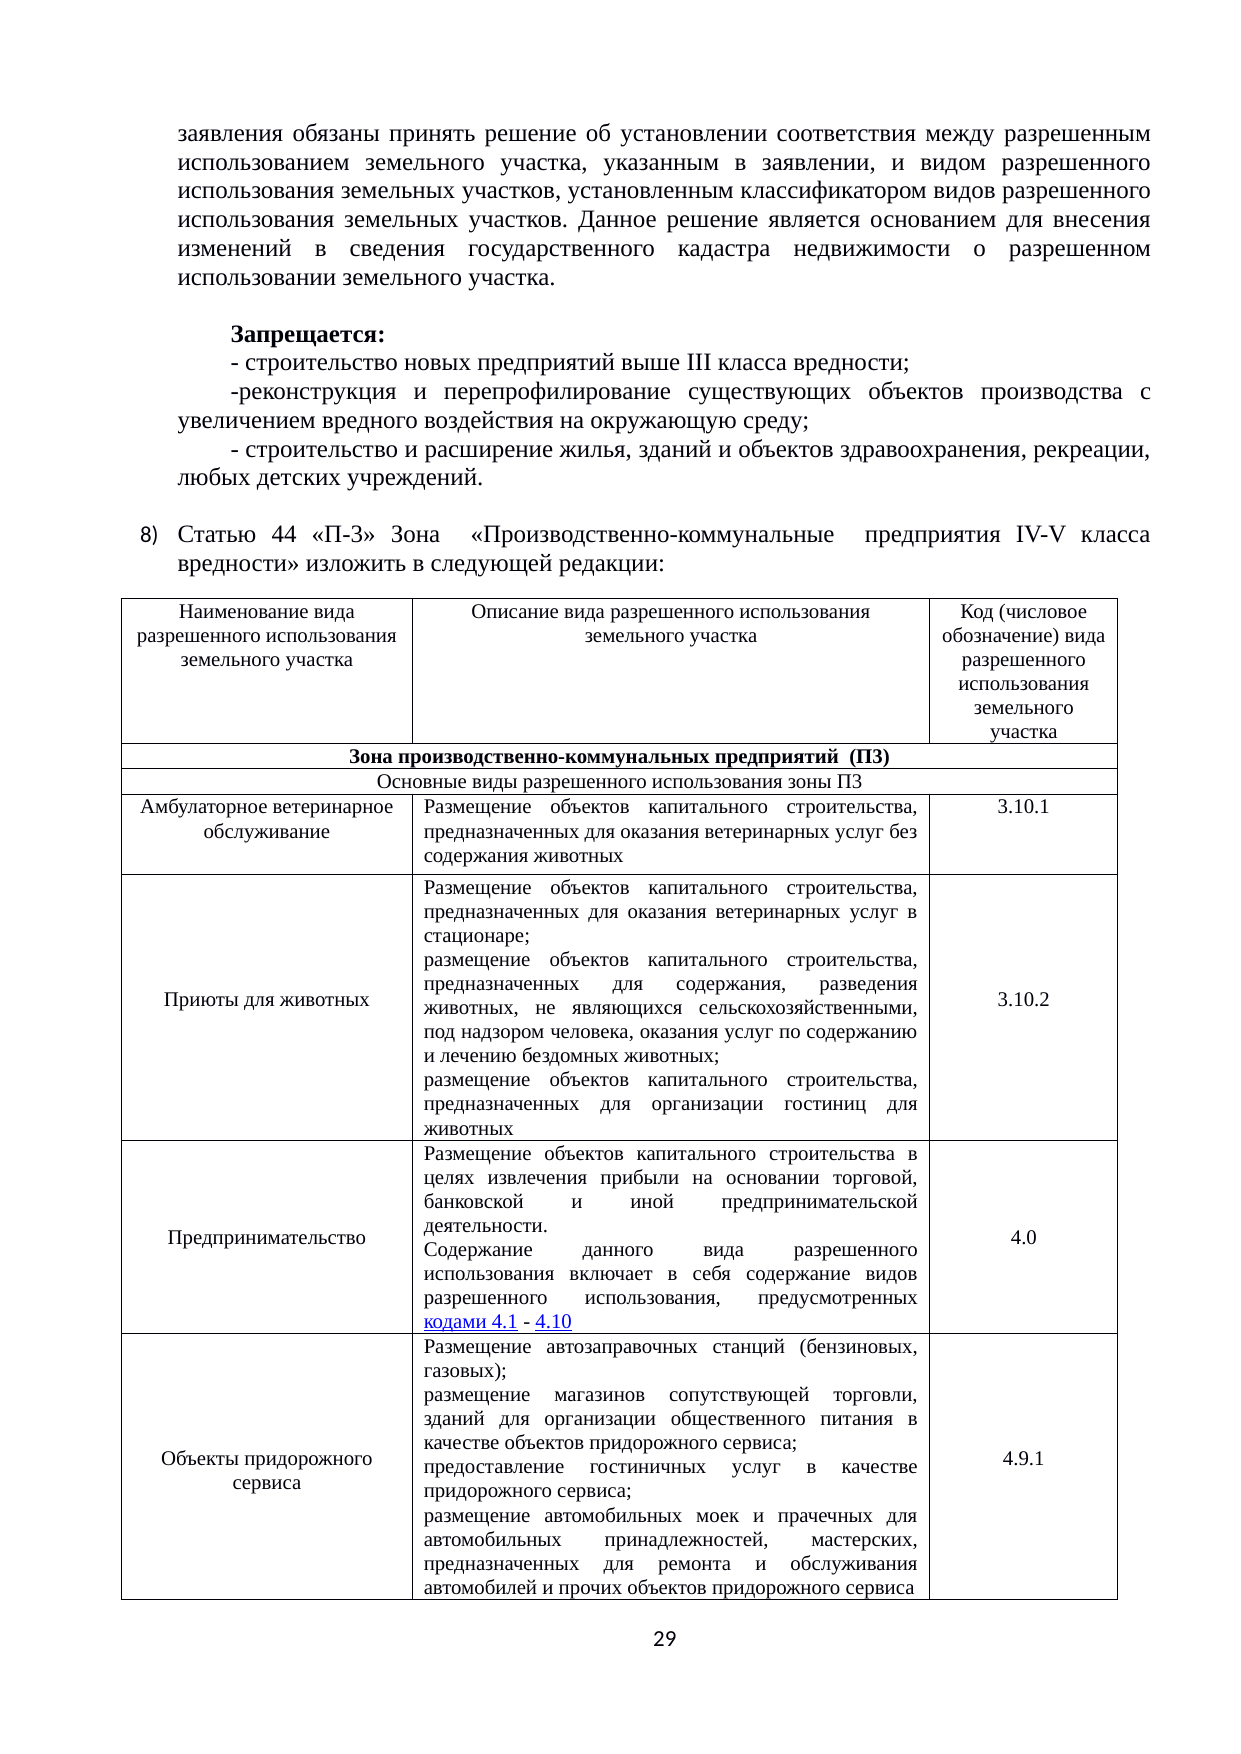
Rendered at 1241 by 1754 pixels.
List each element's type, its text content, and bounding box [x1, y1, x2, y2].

table_cell 4.0 [930, 1141, 1117, 1333]
list Статью 44 «П-3» Зона «Производственно-коммунальные предприятия IV-V класса вредности» изложить в следующей редакции: [140, 519, 1152, 577]
table_header Описание вида разрешенного использования земельного участка [413, 599, 929, 743]
table_cell Зона производственно-коммунальных предприятий (П3) [122, 744, 1117, 768]
table_cell Предпринимательство [122, 1141, 412, 1333]
table_header Наименование вида разрешенного использования земельного участка [122, 599, 412, 743]
table_cell Размещение объектов капитального строительства, предназначенных для оказания ветеринарных услуг в стационаре; размещение объектов капитального строительства, предназначенных для содержания, разведения животных, не являющихся сельскохозяйственными, под надзором человека, оказания услуг по содержанию и лечению бездомных животных; размещение объектов капитального строительства, предназначенных для организации гостиниц для животных [413, 875, 929, 1139]
table_header Код (числовое обозначение) вида разрешенного использования земельного участка [930, 599, 1117, 743]
table_cell Приюты для животных [122, 875, 412, 1139]
table_cell 4.9.1 [930, 1334, 1117, 1599]
table_cell Размещение объектов капитального строительства в целях извлечения прибыли на основании торговой, банковской и иной предпринимательской деятельности. Содержание данного вида разрешенного использования включает в себя содержание видов разрешенного использования, предусмотренных кодами 4.1 - 4.10 [413, 1141, 929, 1333]
table_cell Объекты придорожного сервиса [122, 1334, 412, 1599]
text Запрещается: [177, 319, 1152, 347]
table_cell 3.10.1 [930, 795, 1117, 874]
table_cell Основные виды разрешенного использования зоны П3 [122, 769, 1117, 793]
table_cell 3.10.2 [930, 875, 1117, 1139]
text - строительство и расширение жилья, зданий и объектов здравоохранения, рекреации, любых детских учреждений. [177, 434, 1152, 491]
table_cell Размещение объектов капитального строительства, предназначенных для оказания ветеринарных услуг без содержания животных [413, 795, 929, 874]
text - строительство новых предприятий выше III класса вредности; [177, 347, 1152, 376]
text -реконструкция и перепрофилирование существующих объектов производства с увеличением вредного воздействия на окружающую среду; [177, 376, 1152, 434]
table_cell Амбулаторное ветеринарное обслуживание [122, 795, 412, 874]
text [177, 118, 1152, 291]
table_cell Размещение автозаправочных станций (бензиновых, газовых); размещение магазинов сопутствующей торговли, зданий для организации общественного питания в качестве объектов придорожного сервиса; предоставление гостиничных услуг в качестве придорожного сервиса; размещение автомобильных моек и прачечных для автомобильных принадлежностей, мастерских, предназначенных для ремонта и обслуживания автомобилей и прочих объектов придорожного сервиса [413, 1334, 929, 1599]
